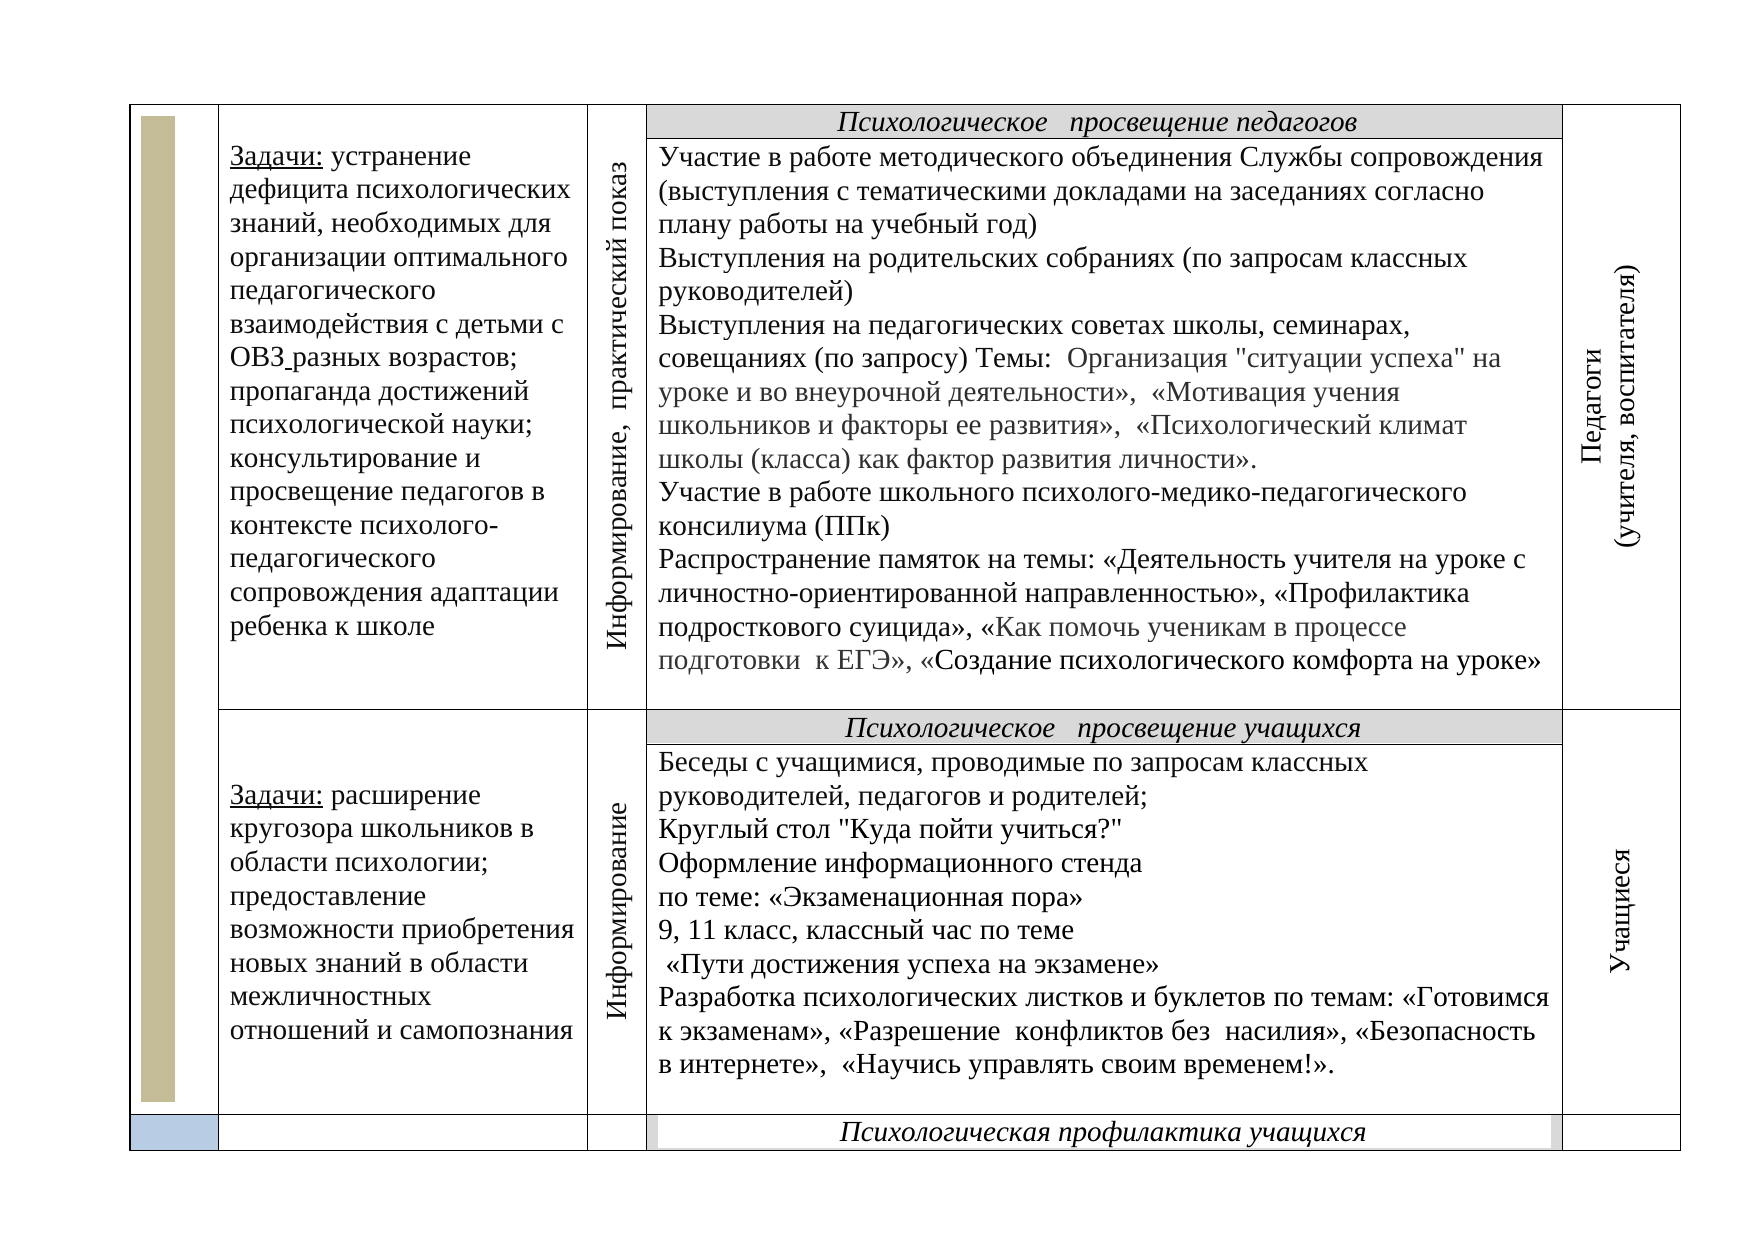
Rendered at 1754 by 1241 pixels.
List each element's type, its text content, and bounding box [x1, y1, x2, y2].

table_cell Задачи: устранение дефицита психологических знаний, необходимых для организации оптимального педагогического взаимодействия с детьми с ОВЗ разных возрастов; пропаганда достижений психологической науки; консультирование и просвещение педагогов в контексте психолого-педагогического сопровождения адаптации ребенка к школе [219, 105, 587, 709]
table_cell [131, 1115, 218, 1150]
table_cell Учащиеся [1563, 710, 1680, 1113]
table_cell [219, 1115, 587, 1150]
table_cell Беседы с учащимися, проводимые по запросам классных руководителей, педагогов и родителей; Круглый стол "Куда пойти учиться?" Оформление информационного стенда по теме: «Экзаменационная пора» 9, 11 класс, классный час по теме «Пути достижения успеха на экзамене» Разработка психологических листков и буклетов по темам: «Готовимся к экзаменам», «Разрешение конфликтов без насилия», «Безопасность в интернете», «Научись управлять своим временем!». [647, 745, 1562, 1113]
table_cell Психологическая профилактика учащихся [647, 1115, 1562, 1150]
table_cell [588, 1115, 646, 1150]
table_cell Информирование [588, 710, 646, 1113]
table_cell Психологическое просвещение учащихся [647, 710, 1562, 743]
table_cell Задачи: расширение кругозора школьников в области психологии; предоставление возможности приобретения новых знаний в области межличностных отношений и самопознания [219, 710, 587, 1113]
table_cell Педагоги (учителя, воспитателя) [1563, 105, 1680, 709]
table_cell Психологическое просвещение педагогов [647, 105, 1562, 138]
table_cell Информирование, практический показ [588, 105, 646, 709]
table_cell Участие в работе методического объединения Службы сопровождения (выступления с тематическими докладами на заседаниях согласно плану работы на учебный год) Выступления на родительских собраниях (по запросам классных руководителей) Выступления на педагогических советах школы, семинарах, совещаниях (по запросу) Темы: Организация "ситуации успеха" на уроке и во внеурочной деятельности», «Мотивация учения школьников и факторы ее развития», «Психологический климат школы (класса) как фактор развития личности». Участие в работе школьного психолого-медико-педагогического консилиума (ППк) Распространение памяток на темы: «Деятельность учителя на уроке с личностно-ориентированной направленностью», «Профилактика подросткового суицида», «Как помочь ученикам в процессе подготовки к ЕГЭ», «Создание психологического комфорта на уроке» [647, 139, 1562, 709]
table_cell [1563, 1115, 1680, 1150]
